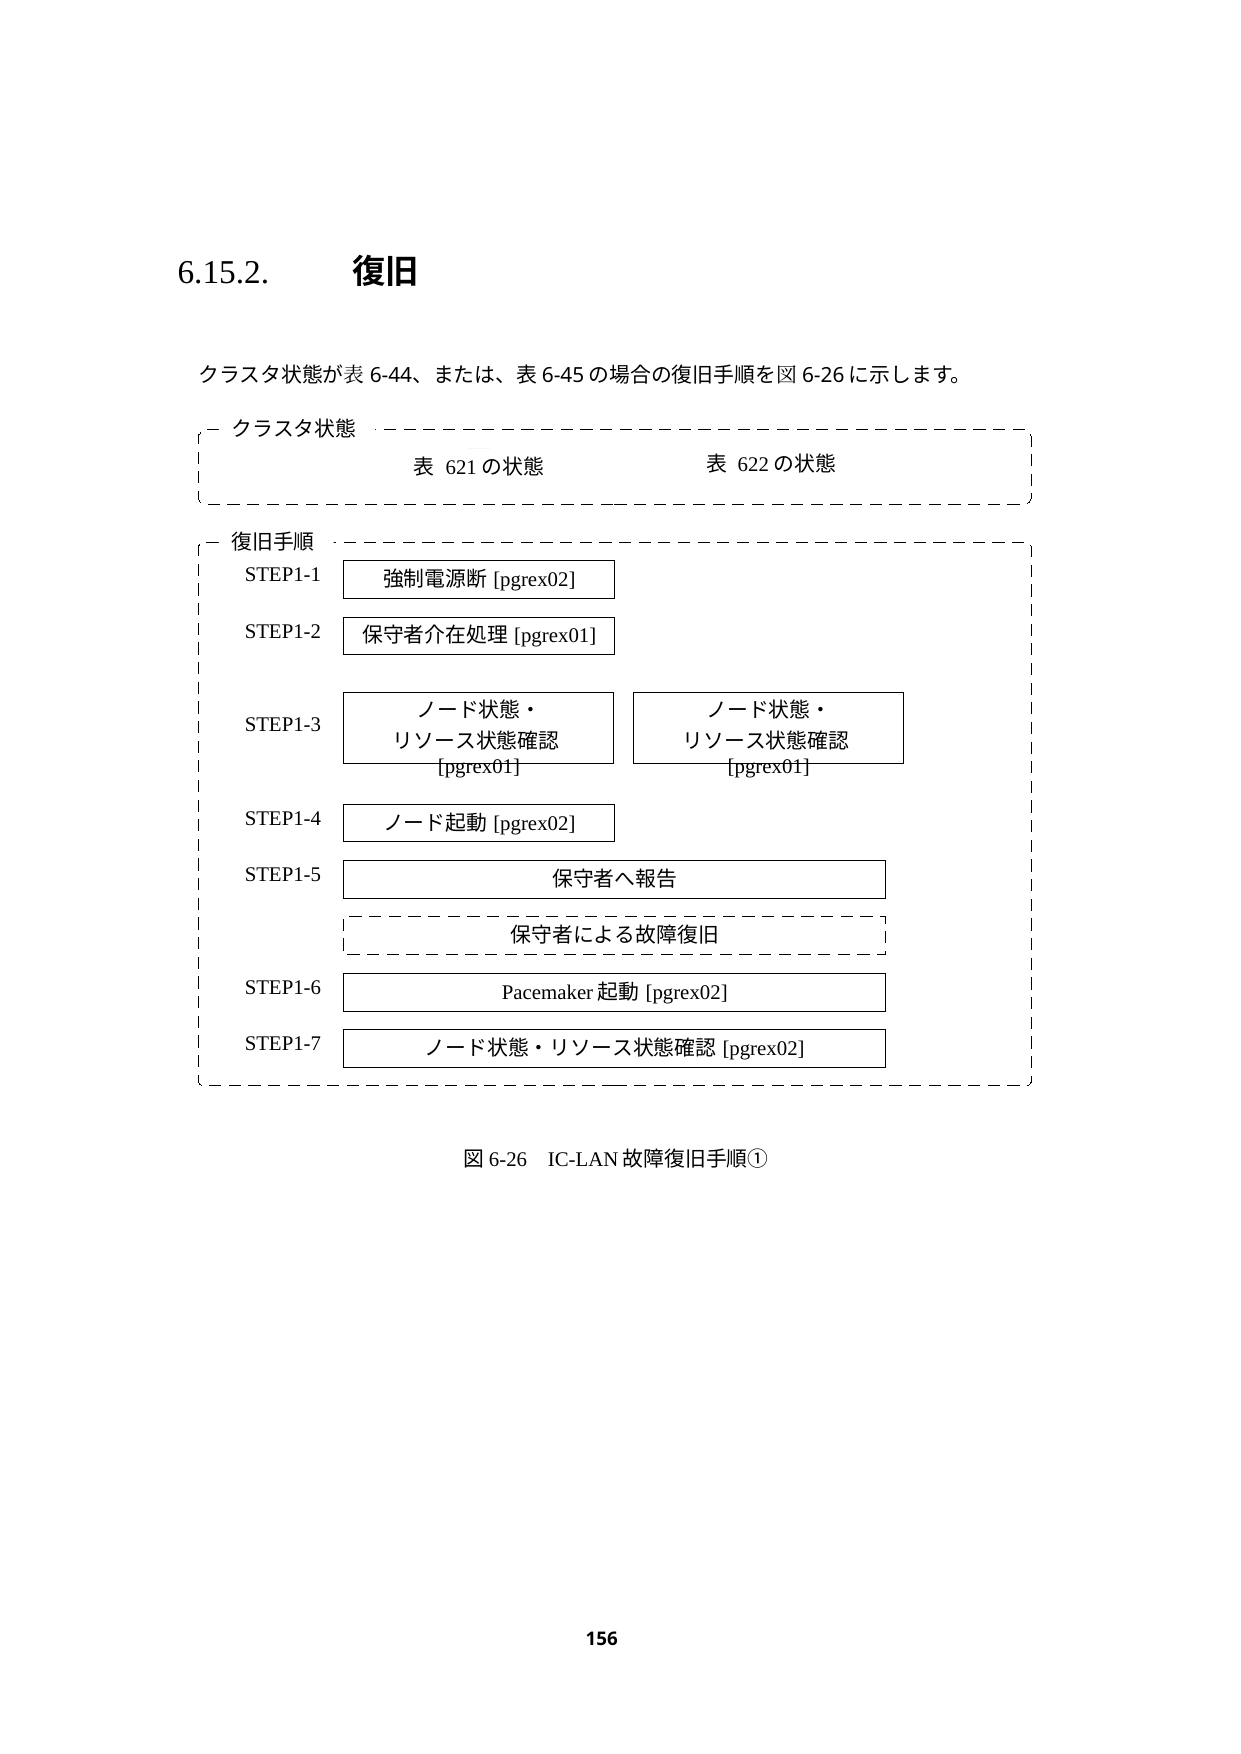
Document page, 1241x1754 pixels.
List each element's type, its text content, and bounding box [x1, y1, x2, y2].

subtitle 復旧 [177, 232, 1063, 307]
